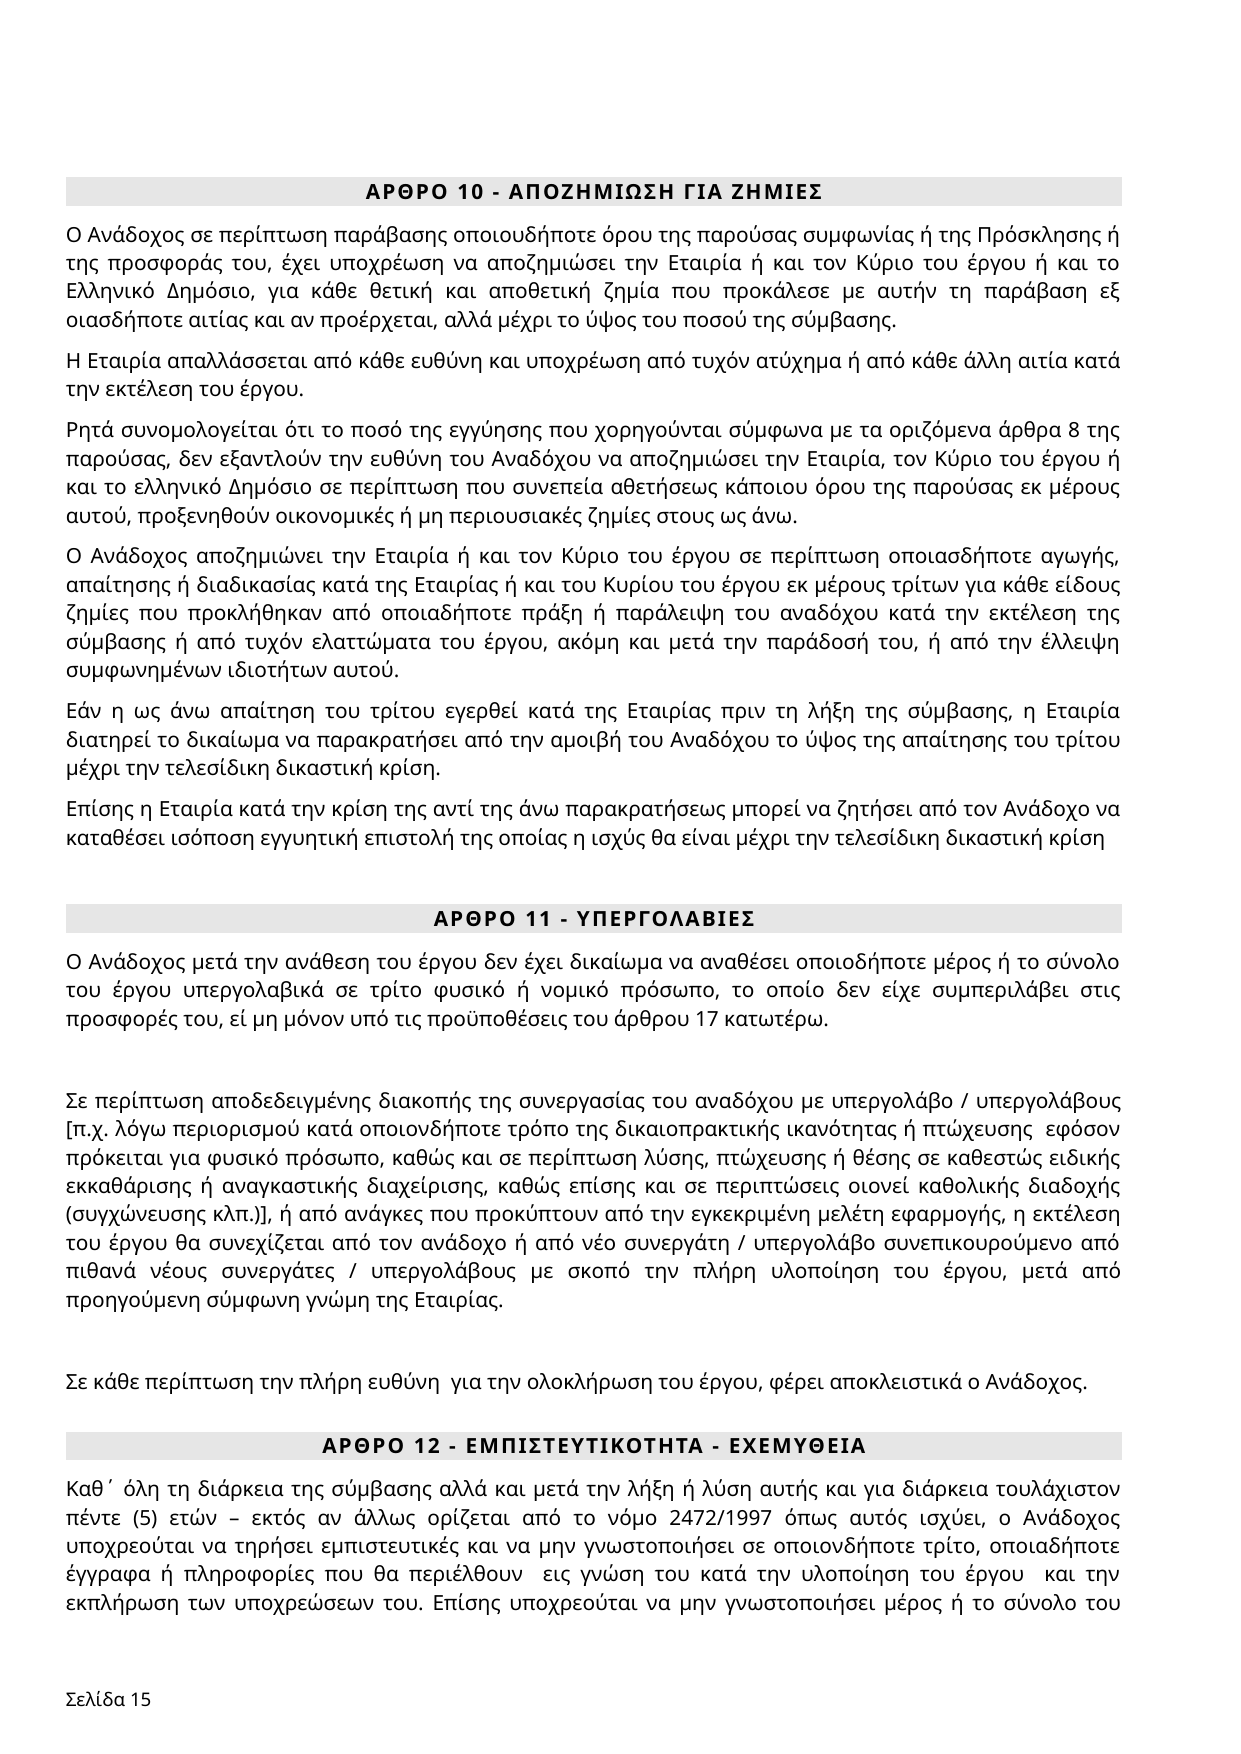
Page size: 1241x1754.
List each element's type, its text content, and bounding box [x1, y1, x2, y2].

text Ρητά συνομολογείται ότι το ποσό της εγγύησης που χορηγούνται σύμφωνα με τα οριζόμενα άρθρα 8 της παρούσας, δεν εξαντλούν την ευθύνη του Αναδόχου να αποζημιώσει την Εταιρία, τον Κύριο του έργου ή και το ελληνικό Δημόσιο σε περίπτωση που συνεπεία αθετήσεως κάποιου όρου της παρούσας εκ μέρους αυτού, προξενηθούν οικονομικές ή μη περιουσιακές ζημίες στους ως άνω. [66, 415, 1122, 529]
text Επίσης η Εταιρία κατά την κρίση της αντί της άνω παρακρατήσεως μπορεί να ζητήσει από τον Ανάδοχο να καταθέσει ισόποση εγγυητική επιστολή της οποίας η ισχύς θα είναι μέχρι την τελεσίδικη δικαστική κρίση [66, 794, 1122, 851]
text Σε περίπτωση αποδεδειγμένης διακοπής της συνεργασίας του αναδόχου με υπεργολάβο / υπεργολάβους [π.χ. λόγω περιορισμού κατά οποιονδήποτε τρόπο της δικαιοπρακτικής ικανότητας ή πτώχευσης εφόσον πρόκειται για φυσικό πρόσωπο, καθώς και σε περίπτωση λύσης, πτώχευσης ή θέσης σε καθεστώς ειδικής εκκαθάρισης ή αναγκαστικής διαχείρισης, καθώς επίσης και σε περιπτώσεις οιονεί καθολικής διαδοχής (συγχώνευσης κλπ.)], ή από ανάγκες που προκύπτουν από την εγκεκριμένη μελέτη εφαρμογής, η εκτέλεση του έργου θα συνεχίζεται από τον ανάδοχο ή από νέο συνεργάτη / υπεργολάβο συνεπικουρούμενο από πιθανά νέους συνεργάτες / υπεργολάβους με σκοπό την πλήρη υλοποίηση του έργου, μετά από προηγούμενη σύμφωνη γνώμη της Εταιρίας. [66, 1086, 1122, 1313]
text Η Εταιρία απαλλάσσεται από κάθε ευθύνη και υποχρέωση από τυχόν ατύχημα ή από κάθε άλλη αιτία κατά την εκτέλεση του έργου. [66, 346, 1122, 403]
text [66, 1474, 1122, 1616]
subtitle ΑΡΘΡΟ 11 - ΥΠΕΡΓΟΛΑΒΙΕΣ [66, 904, 1122, 933]
text Ο Ανάδοχος σε περίπτωση παράβασης οποιουδήποτε όρου της παρούσας συμφωνίας ή της Πρόσκλησης ή της προσφοράς του, έχει υποχρέωση να αποζημιώσει την Εταιρία ή και τον Κύριο του έργου ή και το Ελληνικό Δημόσιο, για κάθε θετική και αποθετική ζημία που προκάλεσε με αυτήν τη παράβαση εξ οιασδήποτε αιτίας και αν προέρχεται, αλλά μέχρι το ύψος του ποσού της σύμβασης. [66, 220, 1122, 333]
text Ο Ανάδοχος αποζημιώνει την Εταιρία ή και τον Κύριο του έργου σε περίπτωση οποιασδήποτε αγωγής, απαίτησης ή διαδικασίας κατά της Εταιρίας ή και του Κυρίου του έργου εκ μέρους τρίτων για κάθε είδους ζημίες που προκλήθηκαν από οποιαδήποτε πράξη ή παράλειψη του αναδόχου κατά την εκτέλεση της σύμβασης ή από τυχόν ελαττώματα του έργου, ακόμη και μετά την παράδοσή του, ή από την έλλειψη συμφωνημένων ιδιοτήτων αυτού. [66, 542, 1122, 684]
subtitle ΑΡΘΡΟ 10 - ΑΠΟΖΗΜΙΩΣΗ ΓΙΑ ΖΗΜΙΕΣ [66, 177, 1122, 206]
text Εάν η ως άνω απαίτηση του τρίτου εγερθεί κατά της Εταιρίας πριν τη λήξη της σύμβασης, η Εταιρία διατηρεί το δικαίωμα να παρακρατήσει από την αμοιβή του Αναδόχου το ύψος της απαίτησης του τρίτου μέχρι την τελεσίδικη δικαστική κρίση. [66, 696, 1122, 782]
subtitle ΑΡΘΡΟ 12 - ΕΜΠΙΣΤΕΥΤΙΚΟΤΗΤΑ - ΕΧΕΜΥΘΕΙΑ [66, 1432, 1122, 1460]
text Ο Ανάδοχος μετά την ανάθεση του έργου δεν έχει δικαίωμα να αναθέσει οποιοδήποτε μέρος ή το σύνολο του έργου υπεργολαβικά σε τρίτο φυσικό ή νομικό πρόσωπο, το οποίο δεν είχε συμπεριλάβει στις προσφορές του, εί μη μόνον υπό τις προϋποθέσεις του άρθρου 17 κατωτέρω. [66, 947, 1122, 1032]
text Σε κάθε περίπτωση την πλήρη ευθύνη για την ολοκλήρωση του έργου, φέρει αποκλειστικά ο Ανάδοχος. [66, 1367, 1122, 1395]
